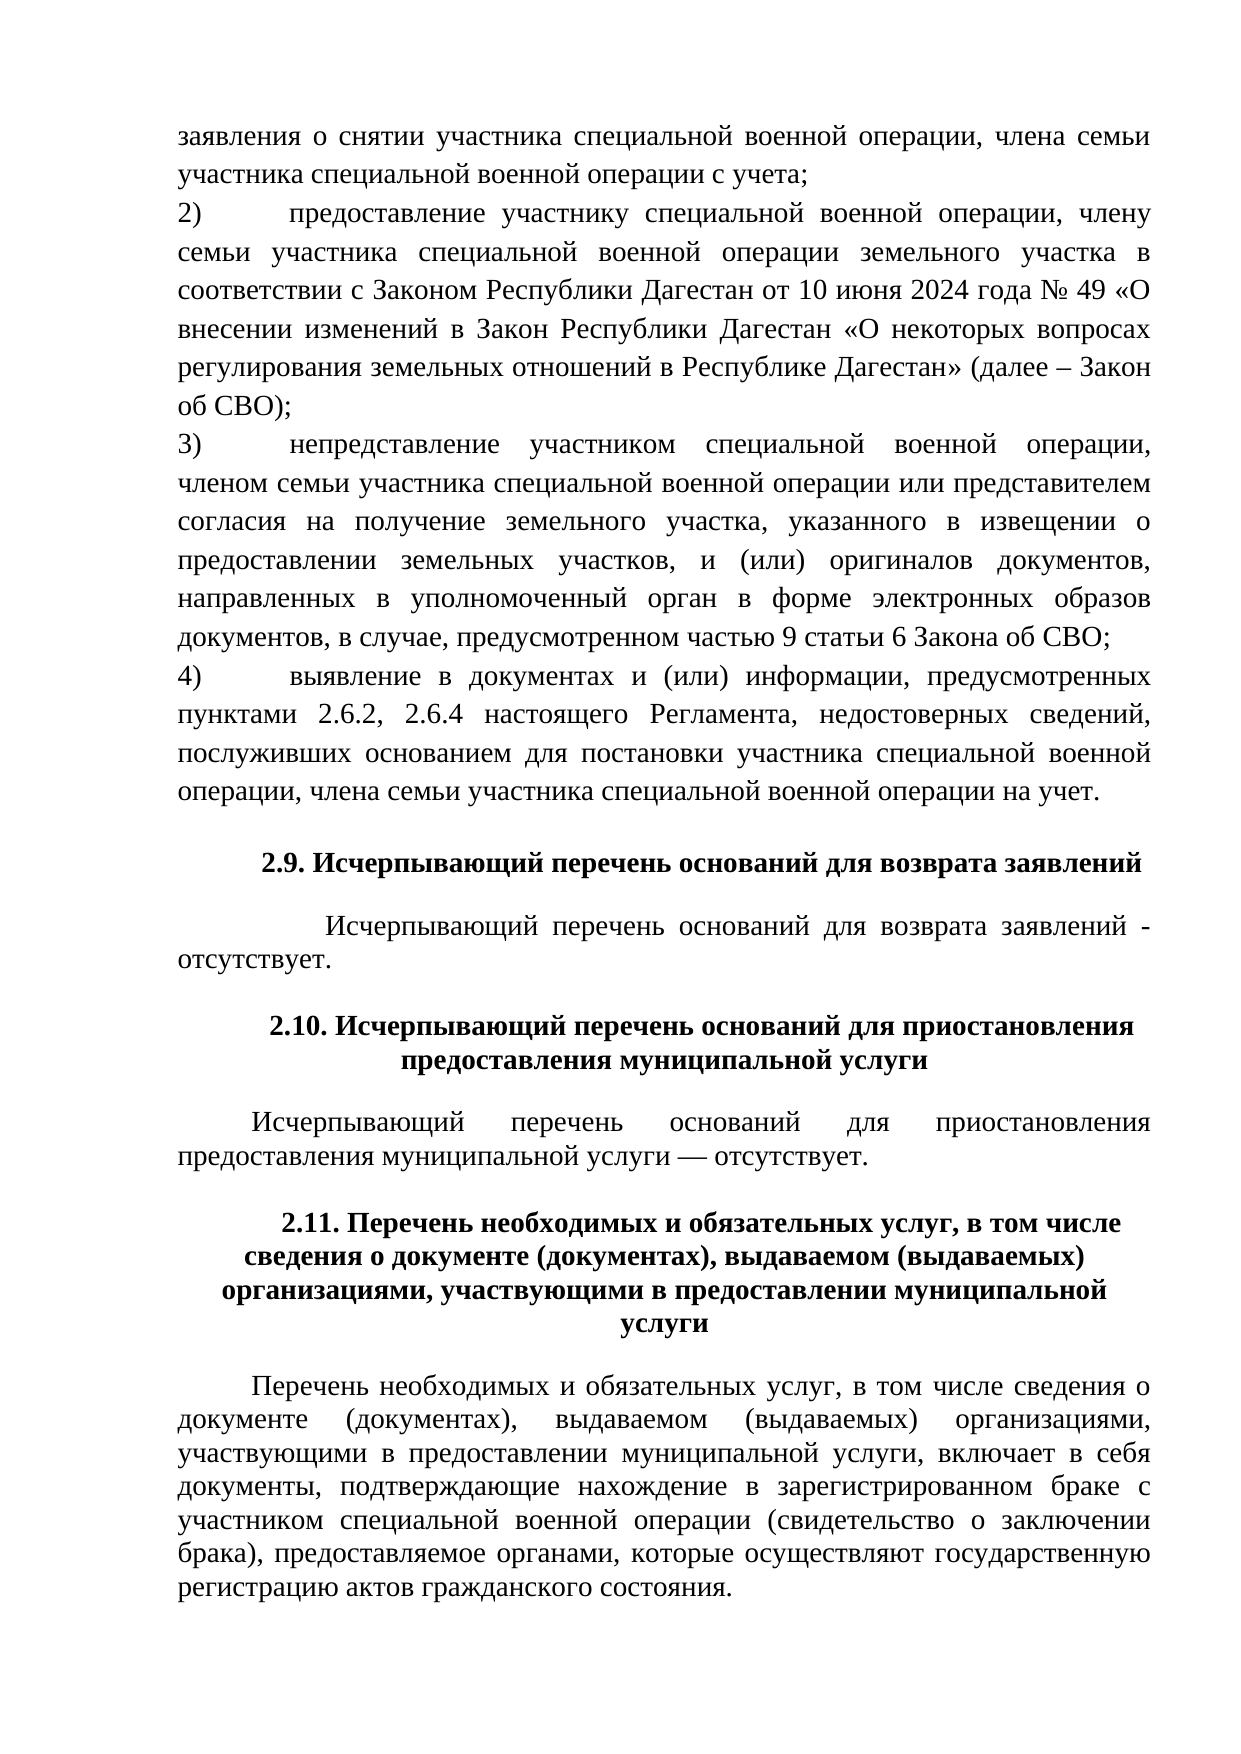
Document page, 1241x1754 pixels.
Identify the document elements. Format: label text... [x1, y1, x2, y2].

list непредставление участником специальной военной операции, членом семьи участника специальной военной операции или представителем согласия на получение земельного участка, указанного в извещении о предоставлении земельных участков, и (или) оригиналов документов, направленных в уполномоченный орган в форме электронных образов документов, в случае, предусмотренном частью 9 статьи 6 Закона об СВО; [177, 426, 1152, 653]
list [177, 118, 1152, 190]
text 2.9. Исчерпывающий перечень оснований для возврата заявлений [177, 845, 1152, 879]
text 2.10. Исчерпывающий перечень оснований для приостановления предоставления муниципальной услуги [177, 1008, 1152, 1075]
text Исчерпывающий перечень оснований для приостановления предоставления муниципальной услуги — отсутствует. [177, 1104, 1152, 1171]
text 2.11. Перечень необходимых и обязательных услуг, в том числе сведения о документе (документах), выдаваемом (выдаваемых) организациями, участвующими в предоставлении муниципальной услуги [177, 1205, 1152, 1339]
list предоставление участнику специальной военной операции, члену семьи участника специальной военной операции земельного участка в соответствии с Законом Республики Дагестан от 10 июня 2024 года № 49 «О внесении изменений в Закон Республики Дагестан «О некоторых вопросах регулирования земельных отношений в Республике Дагестан» (далее – Закон об СВО); [177, 195, 1152, 421]
text Перечень необходимых и обязательных услуг, в том числе сведения о документе (документах), выдаваемом (выдаваемых) организациями, участвующими в предоставлении муниципальной услуги, включает в себя документы, подтверждающие нахождение в зарегистрированном браке с участником специальной военной операции (свидетельство о заключении брака), предоставляемое органами, которые осуществляют государственную регистрацию актов гражданского состояния. [177, 1368, 1152, 1602]
list выявление в документах и (или) информации, предусмотренных пунктами 2.6.2, 2.6.4 настоящего Регламента, недостоверных сведений, послуживших основанием для постановки участника специальной военной операции, члена семьи участника специальной военной операции на учет. [177, 658, 1152, 807]
text Исчерпывающий перечень оснований для возврата заявлений - отсутствует. [177, 908, 1152, 975]
